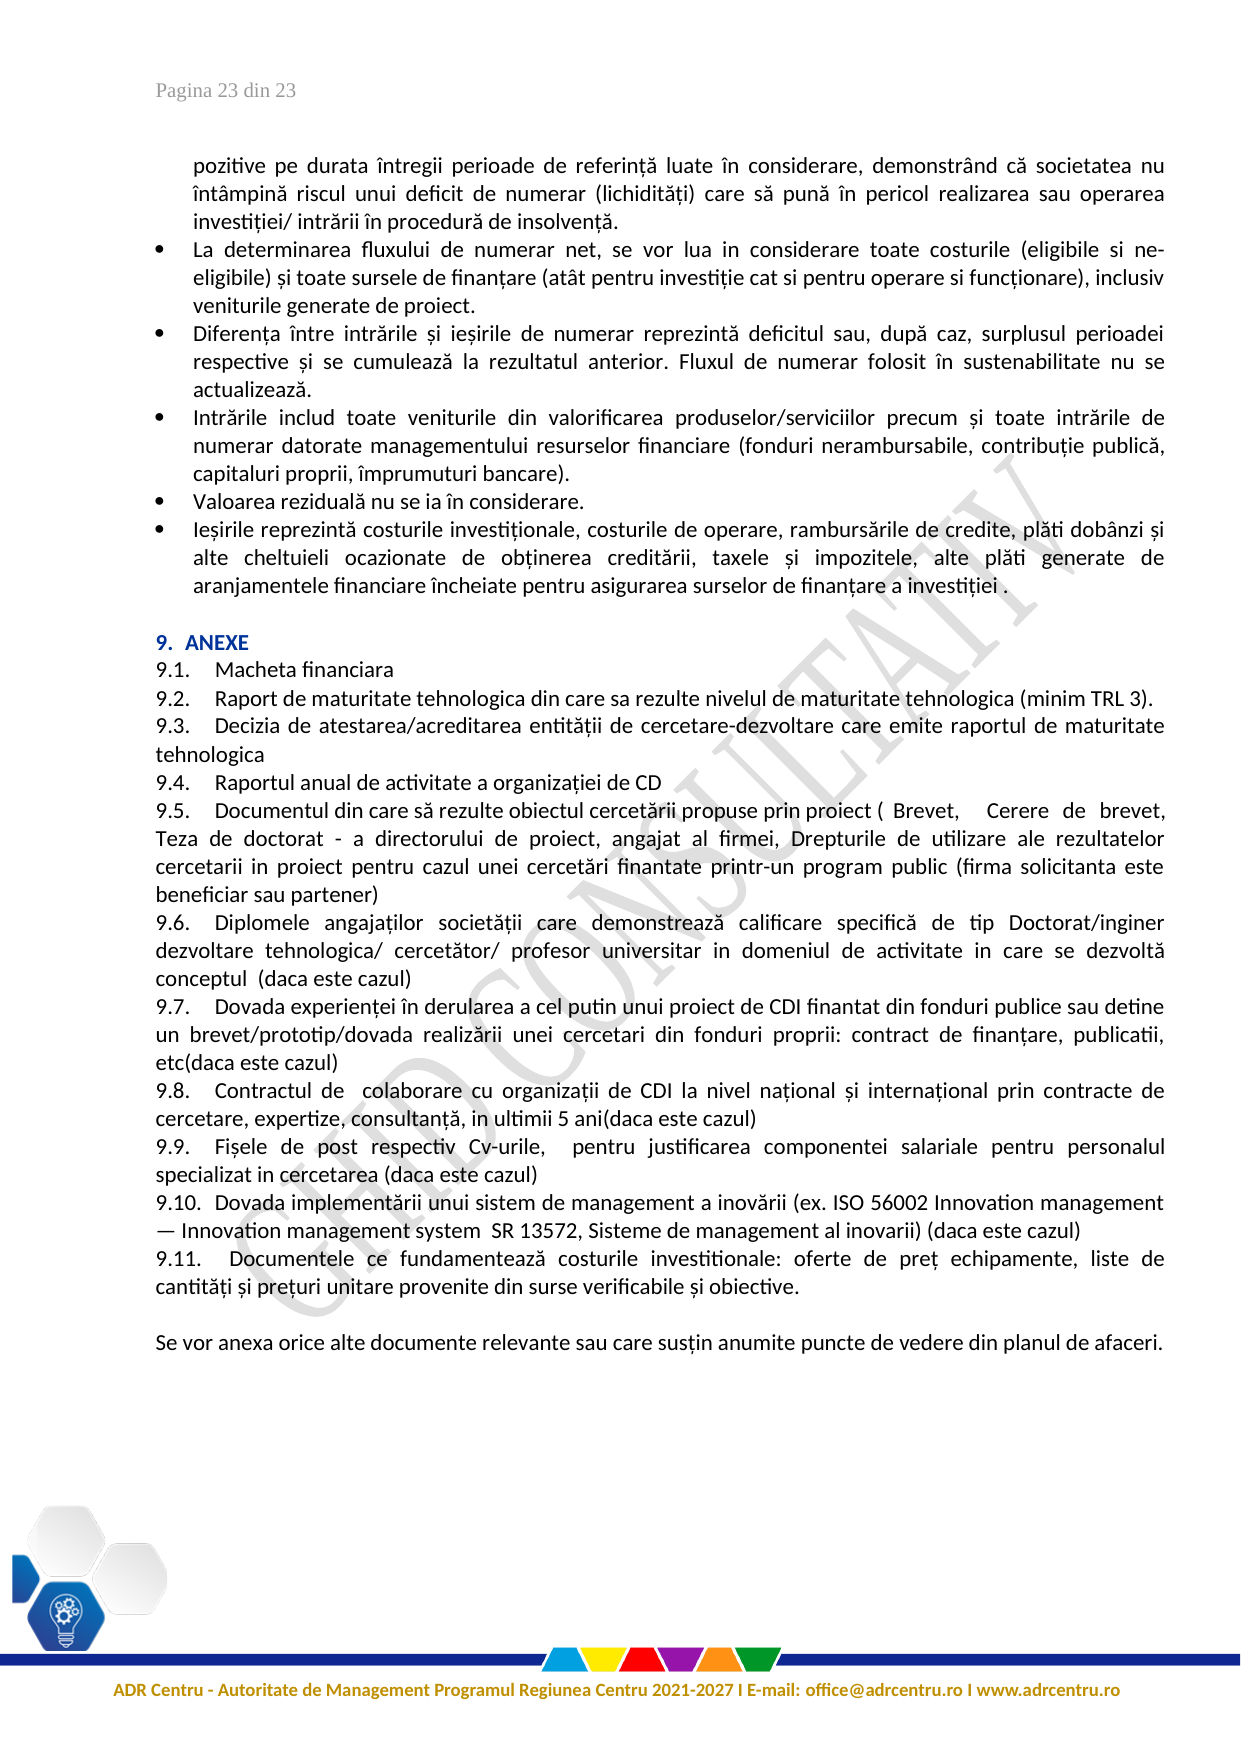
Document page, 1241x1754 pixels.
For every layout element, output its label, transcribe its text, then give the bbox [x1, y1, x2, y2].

list Raportul anual de activitate a organizației de CD [155, 768, 1167, 796]
list ANEXE [155, 628, 1167, 656]
text Se vor anexa orice alte documente relevante sau care susțin anumite puncte de vedere din planul de afaceri. [155, 1328, 1167, 1356]
list Valoarea reziduală nu se ia în considerare. [155, 487, 1167, 516]
list Fișele de post respectiv Cv-urile, pentru justificarea componentei salariale pentru personalul specializat in cercetarea (daca este cazul) [155, 1132, 1167, 1188]
list Ieșirile reprezintă costurile investiționale, costurile de operare, rambursările de credite, plăti dobânzi și alte cheltuieli ocazionate de obținerea creditării, taxele și impozitele, alte plăti generate de aranjamentele financiare încheiate pentru asigurarea surselor de finanțare a investiției . [155, 516, 1167, 599]
list Diplomele angajaților societății care demonstrează calificare specifică de tip Doctorat/inginer dezvoltare tehnologica/ cercetător/ profesor universitar in domeniul de activitate in care se dezvoltă conceptul (daca este cazul) [155, 908, 1167, 992]
list Dovada experienței în derularea a cel putin unui proiect de CDI finantat din fonduri publice sau detine un brevet/prototip/dovada realizării unei cercetari din fonduri proprii: contract de finanțare, publicatii, etc(daca este cazul) [155, 992, 1167, 1076]
list Diferența între intrările și ieșirile de numerar reprezintă deficitul sau, după caz, surplusul perioadei respective și se cumulează la rezultatul anterior. Fluxul de numerar folosit în sustenabilitate nu se actualizează. [155, 319, 1167, 403]
picture [127, 1686, 133, 1694]
list Decizia de atestarea/acreditarea entității de cercetare-dezvoltare care emite raportul de maturitate tehnologica [155, 712, 1167, 768]
picture [0, 1505, 1241, 1695]
list Contractul de colaborare cu organizații de CDI la nivel național și internațional prin contracte de cercetare, expertize, consultanță, in ultimii 5 ani(daca este cazul) [155, 1076, 1167, 1132]
list Raport de maturitate tehnologica din care sa rezulte nivelul de maturitate tehnologica (minim TRL 3). [155, 684, 1167, 712]
list Documentul din care să rezulte obiectul cercetării propuse prin proiect ( Brevet, Cerere de brevet, Teza de doctorat - a directorului de proiect, angajat al firmei, Drepturile de utilizare ale rezultatelor cercetarii in proiect pentru cazul unei cercetări finantate printr-un program public (firma solicitanta este beneficiar sau partener) [155, 796, 1167, 908]
list Macheta financiara [155, 656, 1167, 684]
list La determinarea fluxului de numerar net, se vor lua in considerare toate costurile (eligibile si ne-eligibile) și toate sursele de finanțare (atât pentru investiție cat si pentru operare si funcționare), inclusiv veniturile generate de proiect. [155, 235, 1167, 319]
list Intrările includ toate veniturile din valorificarea produselor/serviciilor precum și toate intrările de numerar datorate managementului resurselor financiare (fonduri nerambursabile, contribuție publică, capitaluri proprii, împrumuturi bancare). [155, 403, 1167, 487]
list Documentele ce fundamentează costurile investitionale: oferte de preț echipamente, liste de cantități și prețuri unitare provenite din surse verificabile și obiective. [155, 1244, 1167, 1300]
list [155, 151, 1167, 235]
list Dovada implementării unui sistem de management a inovării (ex. ISO 56002 Innovation management — Innovation management system SR 13572, Sisteme de management al inovarii) (daca este cazul) [155, 1188, 1167, 1244]
